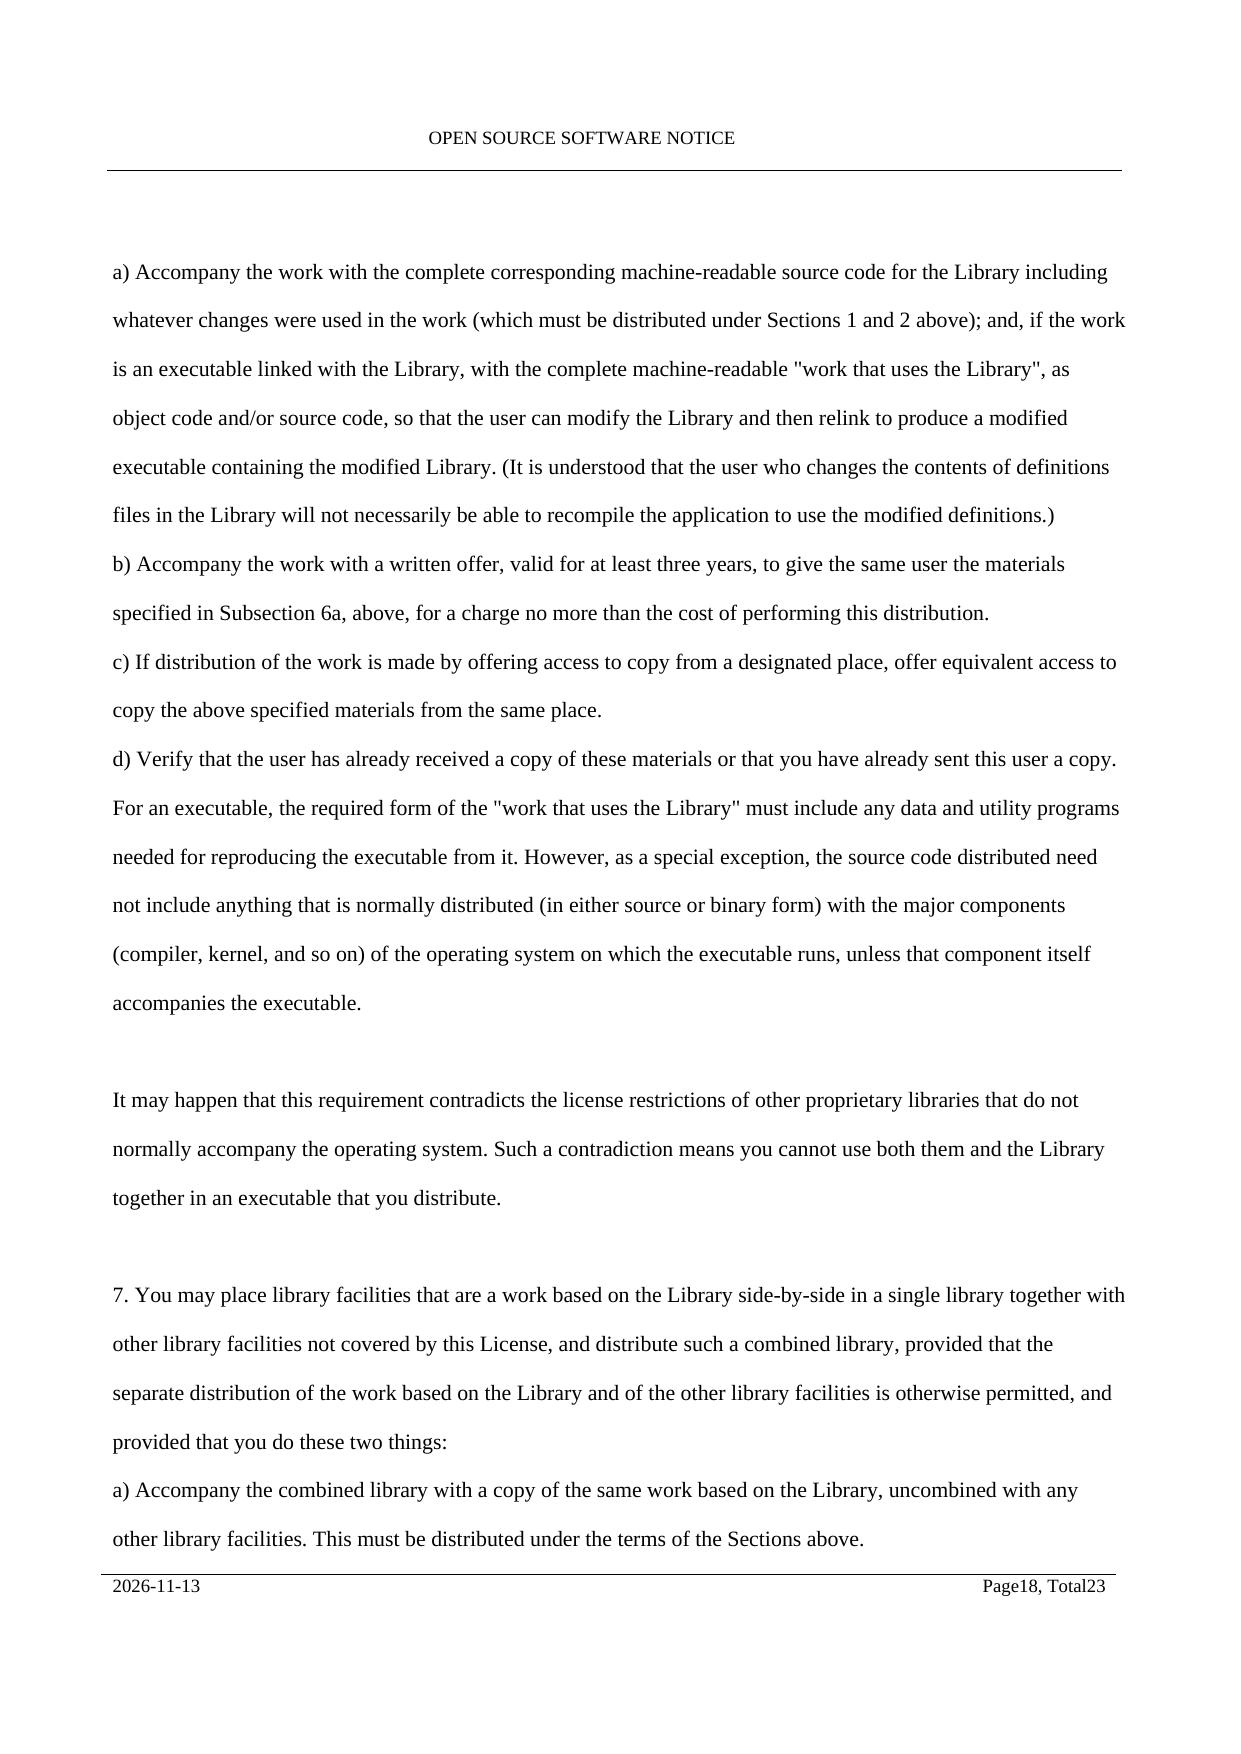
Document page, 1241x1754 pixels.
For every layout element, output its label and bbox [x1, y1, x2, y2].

text [112, 206, 1128, 1555]
